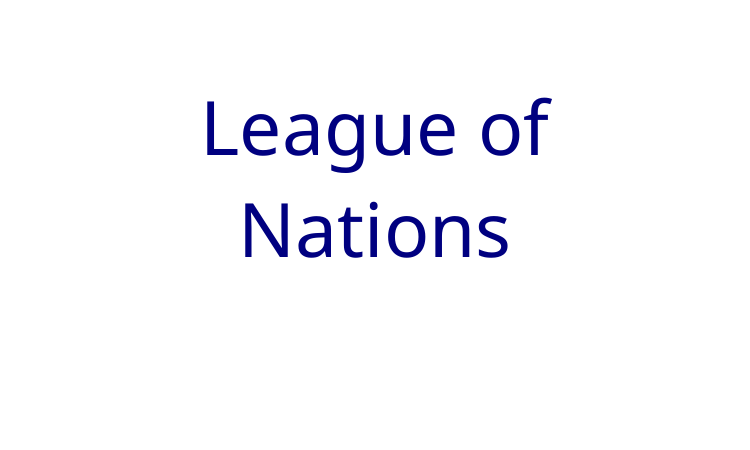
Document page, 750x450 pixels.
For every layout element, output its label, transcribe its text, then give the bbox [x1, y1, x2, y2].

text League of Nations [75, 75, 675, 279]
